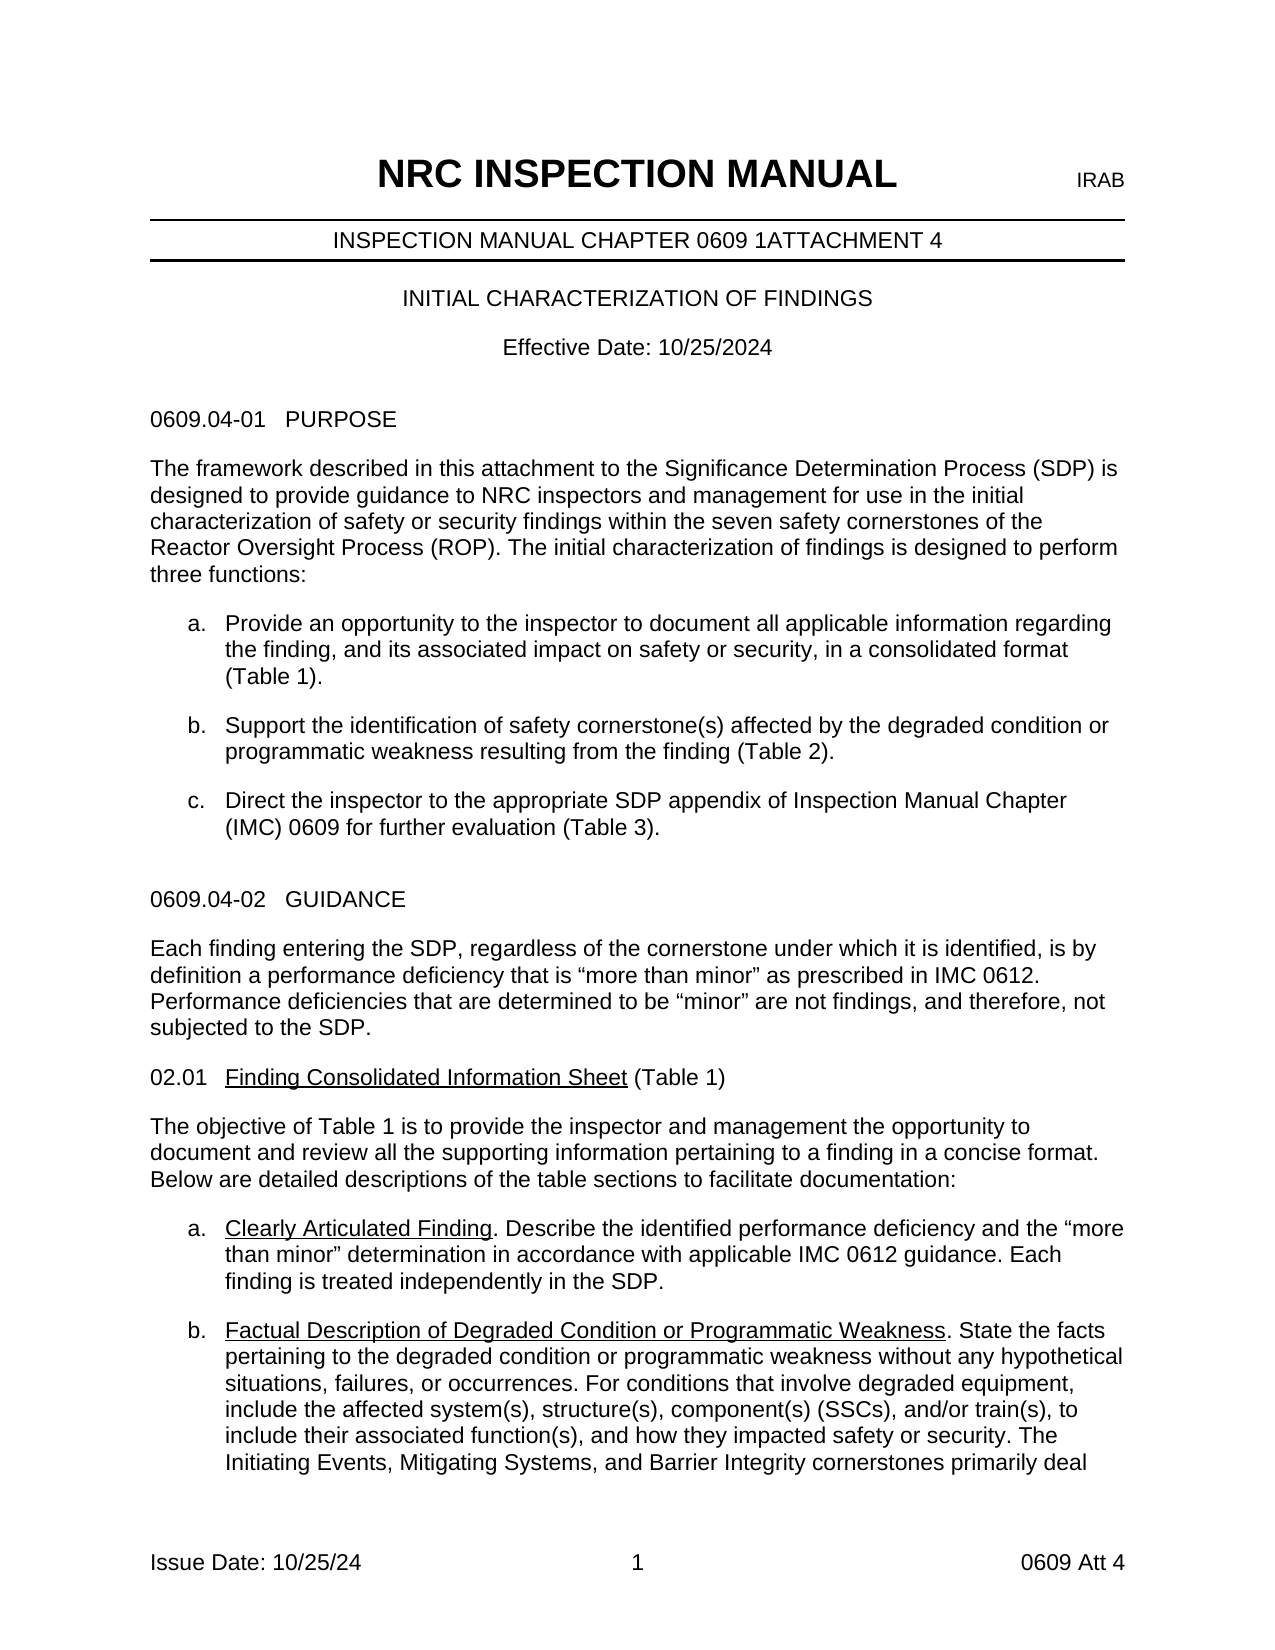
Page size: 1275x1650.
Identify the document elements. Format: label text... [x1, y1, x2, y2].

list Direct the inspector to the appropriate SDP appendix of Inspection Manual Chapter (IMC) 0609 for further evaluation (Table 3). [187, 787, 1125, 840]
text The objective of Table 1 is to provide the inspector and management the opportunity to document and review all the supporting information pertaining to a finding in a concise format. Below are detailed descriptions of the table sections to facilitate documentation: [150, 1113, 1125, 1192]
list Provide an opportunity to the inspector to document all applicable information regarding the finding, and its associated impact on safety or security, in a consolidated format (Table 1). [187, 610, 1125, 689]
text NRC INSPECTION MANUAL IRAB [150, 150, 1125, 196]
title INITIAL CHARACTERIZATION OF FINDINGS [150, 284, 1125, 311]
subtitle 0609.04-02 GUIDANCE [150, 886, 1125, 912]
list Clearly Articulated Finding. Describe the identified performance deficiency and the “more than minor” determination in accordance with applicable IMC 0612 guidance. Each finding is treated independently in the SDP. [187, 1215, 1125, 1294]
list Support the identification of safety cornerstone(s) affected by the degraded condition or programmatic weakness resulting from the finding (Table 2). [187, 712, 1125, 764]
text The framework described in this attachment to the Significance Determination Process (SDP) is designed to provide guidance to NRC inspectors and management for use in the initial characterization of safety or security findings within the seven safety cornerstones of the Reactor Oversight Process (ROP). The initial characterization of findings is designed to perform three functions: [150, 455, 1125, 587]
subtitle 0609.04-01 PURPOSE [150, 406, 1125, 432]
text Each finding entering the SDP, regardless of the cornerstone under which it is identified, is by definition a performance deficiency that is “more than minor” as prescribed in IMC 0612. Performance deficiencies that are determined to be “minor” are not findings, and therefore, not subjected to the SDP. [150, 935, 1125, 1041]
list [187, 1317, 1125, 1475]
text INSPECTION MANUAL CHAPTER 0609 ATTACHMENT 4 [150, 221, 1125, 259]
subtitle 02.01 Finding Consolidated Information Sheet (Table 1) [150, 1064, 1125, 1090]
text Effective Date: 10/25/2024 [150, 334, 1125, 360]
